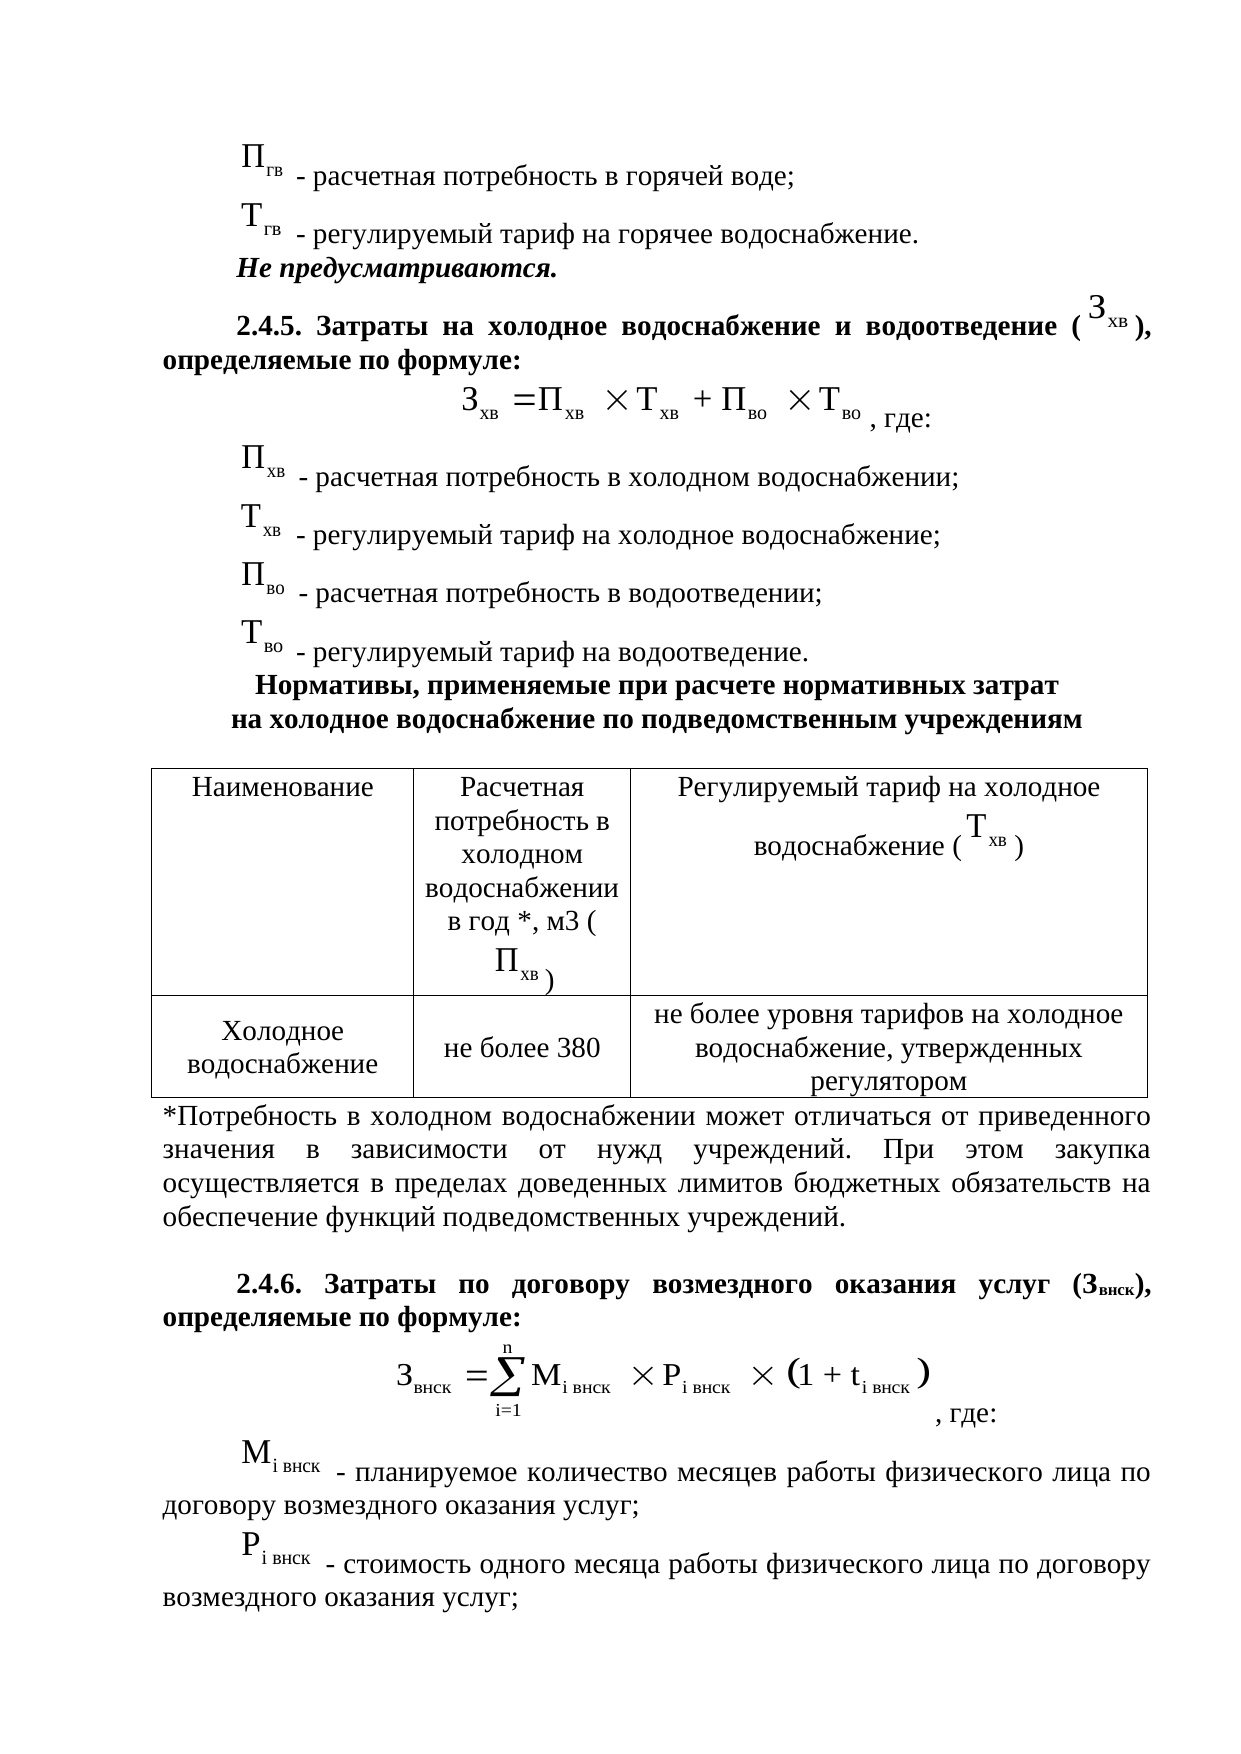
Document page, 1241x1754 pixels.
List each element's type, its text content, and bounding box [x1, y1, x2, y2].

text , где: [162, 1333, 1152, 1429]
text - регулируемый тариф на горячее водоснабжение. [162, 191, 1152, 250]
table_cell Холодное водоснабжение [152, 996, 413, 1097]
text - расчетная потребность в водоотведении; [162, 551, 1152, 609]
text , где: [162, 375, 1152, 434]
text 2.4.6. Затраты по договору возмездного оказания услуг (Звнск), определяемые по формуле: [162, 1266, 1152, 1333]
text - регулируемый тариф на водоотведение. [162, 609, 1152, 667]
text 2.4.5. Затраты на холодное водоснабжение и водоотведение (), определяемые по формуле: [162, 283, 1152, 375]
text - расчетная потребность в горячей воде; [162, 133, 1152, 191]
table_header Расчетная потребность в холодном водоснабжении в год *, м3 () [414, 769, 630, 995]
text - расчетная потребность в холодном водоснабжении; [162, 434, 1152, 492]
table_header Регулируемый тариф на холодное водоснабжение () [631, 769, 1147, 995]
text *Потребность в холодном водоснабжении может отличаться от приведенного значения в зависимости от нужд учреждений. При этом закупка осуществляется в пределах доведенных лимитов бюджетных обязательств на обеспечение функций подведомственных учреждений. [162, 1098, 1152, 1232]
text - регулируемый тариф на холодное водоснабжение; [162, 492, 1152, 551]
text Нормативы, применяемые при расчете нормативных затрат [162, 667, 1152, 701]
table_header Наименование [152, 769, 413, 995]
text на холодное водоснабжение по подведомственным учреждениям [162, 701, 1152, 734]
text Не предусматриваются. [162, 250, 1152, 283]
table_cell не более уровня тарифов на холодное водоснабжение, утвержденных регулятором [631, 996, 1147, 1097]
text - планируемое количество месяцев работы физического лица по договору возмездного оказания услуг; [162, 1429, 1152, 1521]
text - стоимость одного месяца работы физического лица по договору возмездного оказания услуг; [162, 1521, 1152, 1613]
table_cell не более 380 [414, 996, 630, 1097]
